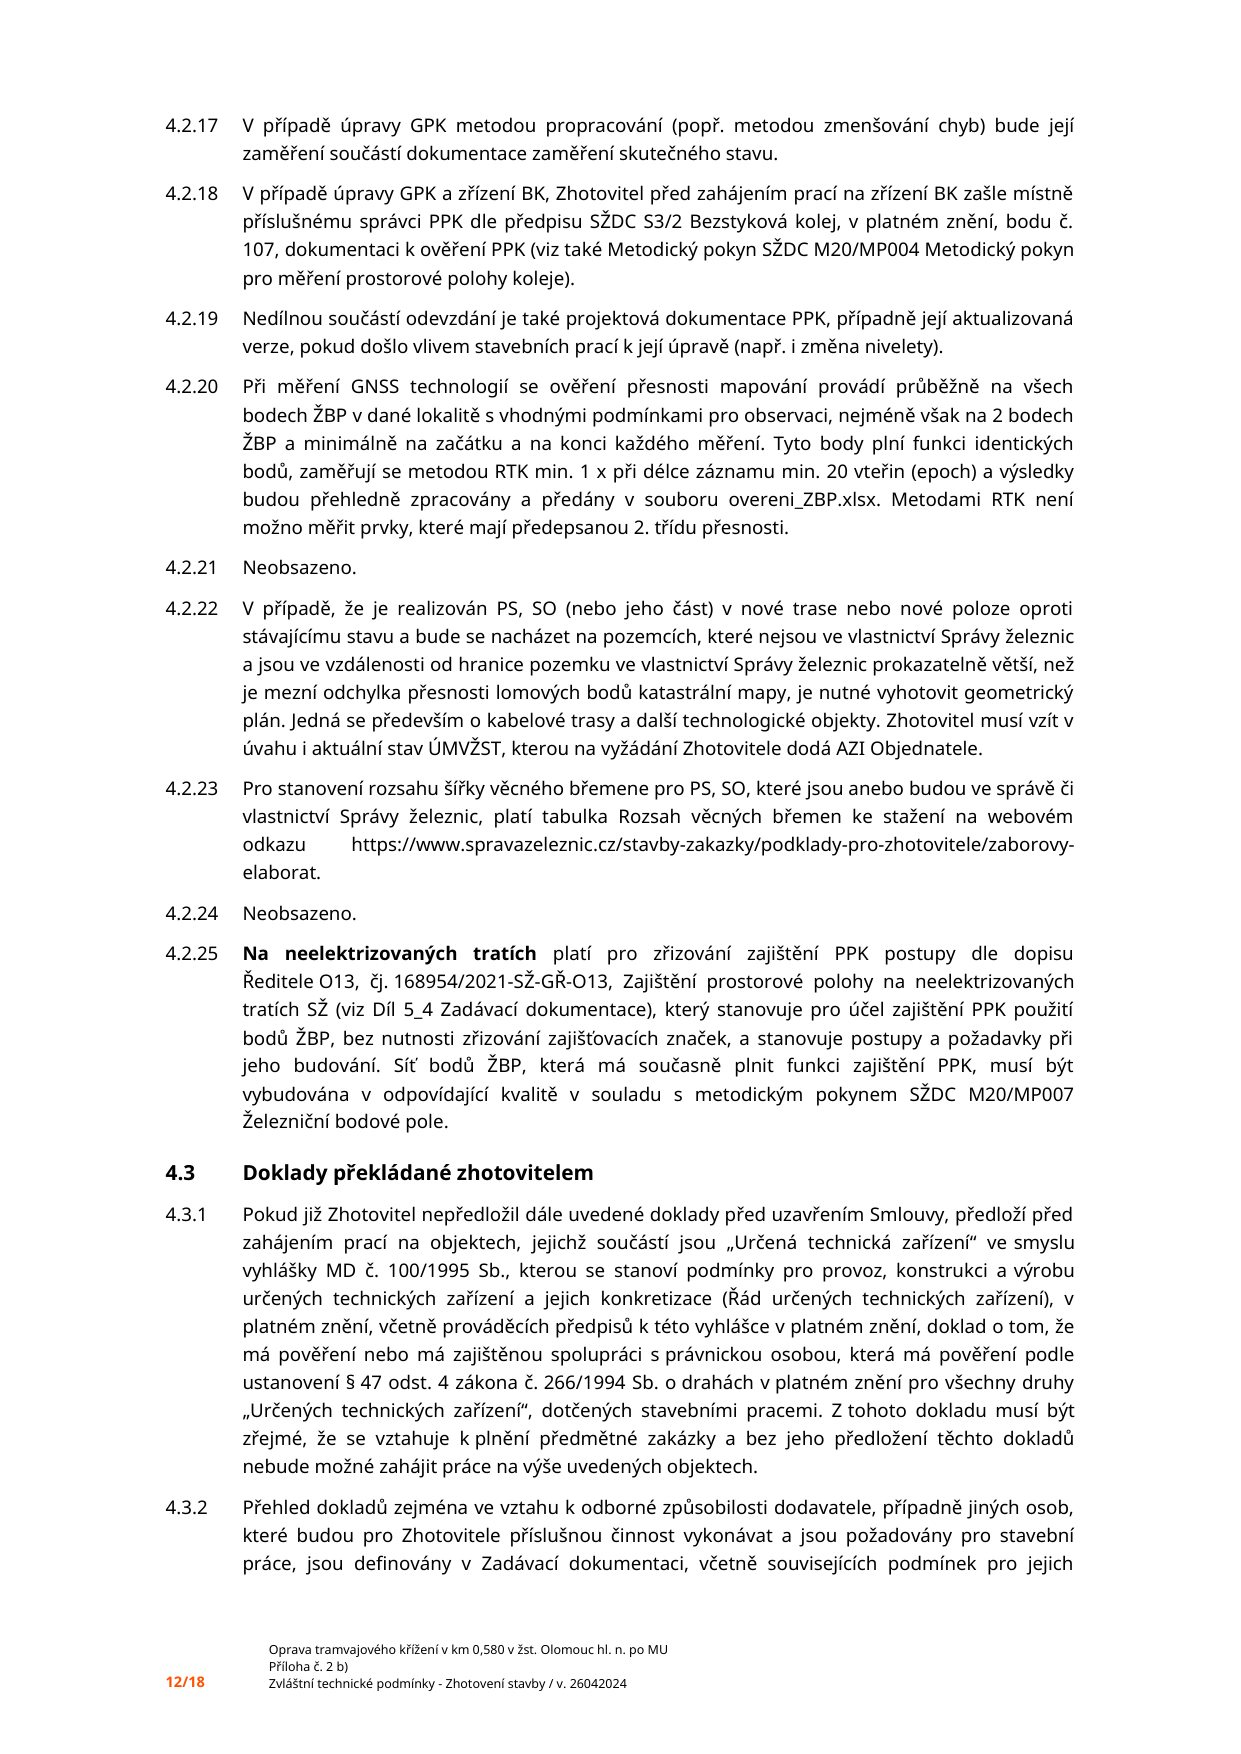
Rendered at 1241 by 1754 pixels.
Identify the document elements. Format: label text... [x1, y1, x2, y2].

text Pokud již Zhotovitel nepředložil dále uvedené doklady před uzavřením Smlouvy, předloží před zahájením prací na objektech, jejichž součástí jsou „Určená technická zařízení“ ve smyslu vyhlášky MD č. 100/1995 Sb., kterou se stanoví podmínky pro provoz, konstrukci a výrobu určených technických zařízení a jejich konkretizace (Řád určených technických zařízení), v platném znění, včetně prováděcích předpisů k této vyhlášce v platném znění, doklad o tom, že má pověření nebo má zajištěnou spolupráci s právnickou osobou, která má pověření podle ustanovení § 47 odst. 4 zákona č. 266/1994 Sb. o drahách v platném znění pro všechny druhy „Určených technických zařízení“, dotčených stavebními pracemi. Z tohoto dokladu musí být zřejmé, že se vztahuje k plnění předmětné zakázky a bez jeho předložení těchto dokladů nebude možné zahájit práce na výše uvedených objektech. [165, 1201, 1075, 1479]
list V případě, že je realizován PS, SO (nebo jeho část) v nové trase nebo nové poloze oproti stávajícímu stavu a bude se nacházet na pozemcích, které nejsou ve vlastnictví Správy železnic a jsou ve vzdálenosti od hranice pozemku ve vlastnictví Správy železnic prokazatelně větší, než je mezní odchylka přesnosti lomových bodů katastrální mapy, je nutné vyhotovit geometrický plán. Jedná se především o kabelové trasy a další technologické objekty. Zhotovitel musí vzít v úvahu i aktuální stav ÚMVŽST, kterou na vyžádání Zhotovitele dodá AZI Objednatele. [165, 595, 1075, 761]
list Neobsazeno. [165, 900, 1075, 926]
list Neobsazeno. [165, 554, 1075, 580]
list Při měření GNSS technologií se ověření přesnosti mapování provádí průběžně na všech bodech ŽBP v dané lokalitě s vhodnými podmínkami pro observaci, nejméně však na 2 bodech ŽBP a minimálně na začátku a na konci každého měření. Tyto body plní funkci identických bodů, zaměřují se metodou RTK min. 1 x při délce záznamu min. 20 vteřin (epoch) a výsledky budou přehledně zpracovány a předány v souboru overeni_ZBP.xlsx. Metodami RTK není možno měřit prvky, které mají předepsanou 2. třídu přesnosti. [165, 374, 1075, 539]
text Doklady překládané zhotovitelem [165, 1158, 1075, 1186]
list Pro stanovení rozsahu šířky věcného břemene pro PS, SO, které jsou anebo budou ve správě či vlastnictví Správy železnic, platí tabulka Rozsah věcných břemen ke stažení na webovém odkazu https://www.spravazeleznic.cz/stavby-zakazky/podklady-pro-zhotovitele/zaborovy-elaborat. [165, 776, 1075, 885]
text Na neelektrizovaných tratích platí pro zřizování zajištění PPK postupy dle dopisu Ředitele O13, čj. 168954/2021-SŽ-GŘ-O13, Zajištění prostorové polohy na neelektrizovaných tratích SŽ (viz Díl 5_4 Zadávací dokumentace), který stanovuje pro účel zajištění PPK použití bodů ŽBP, bez nutnosti zřizování zajišťovacích značek, a stanovuje postupy a požadavky při jeho budování. Síť bodů ŽBP, která má současně plnit funkci zajištění PPK, musí být vybudována v odpovídající kvalitě v souladu s metodickým pokynem SŽDC M20/MP007 Železniční bodové pole. [165, 941, 1075, 1134]
list Nedílnou součástí odevzdání je také projektová dokumentace PPK, případně její aktualizovaná verze, pokud došlo vlivem stavebních prací k její úpravě (např. i změna nivelety). [165, 305, 1075, 359]
list V případě úpravy GPK metodou propracování (popř. metodou zmenšování chyb) bude její zaměření součástí dokumentace zaměření skutečného stavu. [165, 112, 1075, 166]
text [165, 1494, 1075, 1576]
list V případě úpravy GPK a zřízení BK, Zhotovitel před zahájením prací na zřízení BK zašle místně příslušnému správci PPK dle předpisu SŽDC S3/2 Bezstyková kolej, v platném znění, bodu č. 107, dokumentaci k ověření PPK (viz také Metodický pokyn SŽDC M20/MP004 Metodický pokyn pro měření prostorové polohy koleje). [165, 181, 1075, 290]
